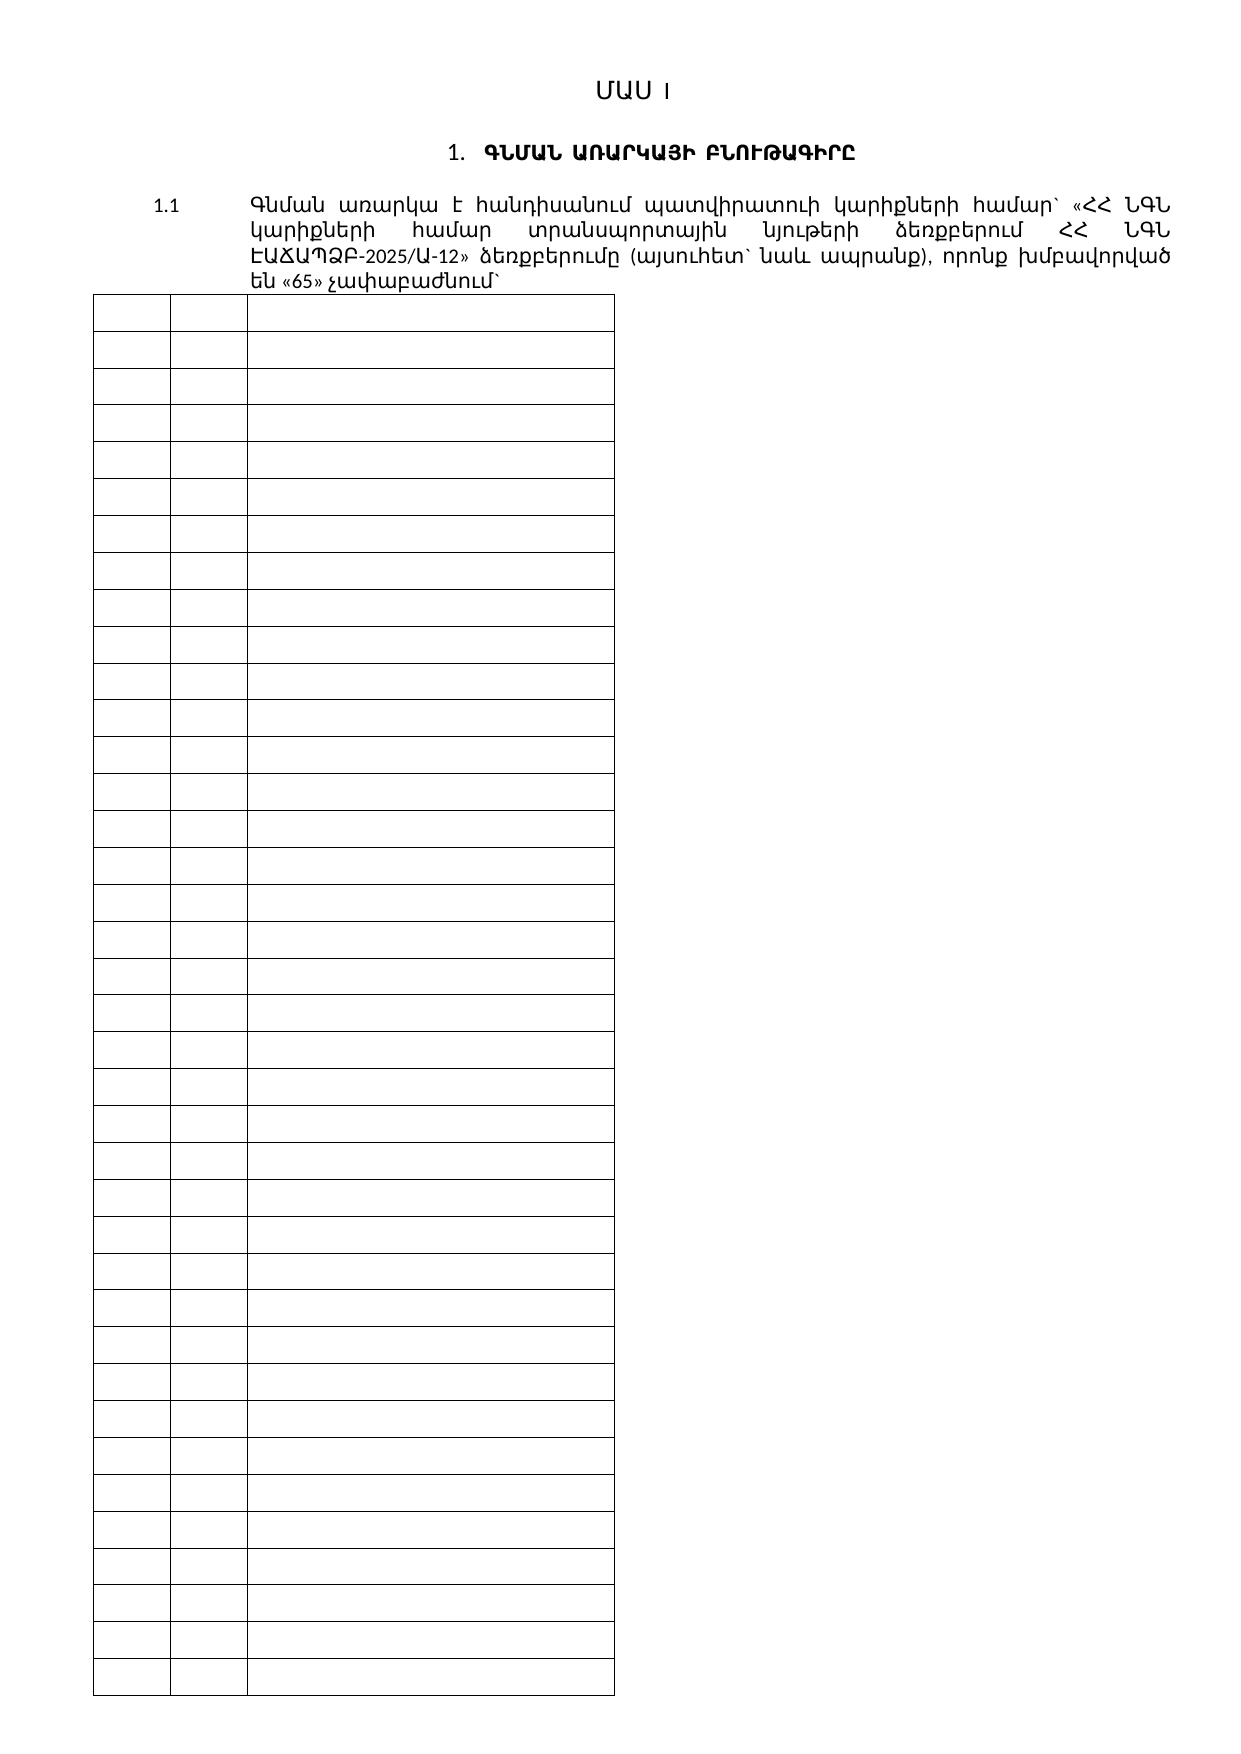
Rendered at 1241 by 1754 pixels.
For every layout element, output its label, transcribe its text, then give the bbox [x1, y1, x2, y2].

text ՄԱՍ I [94, 75, 1171, 106]
subtitle Գնման առարկա է հանդիսանում պատվիրատուի կարիքների համար` «ՀՀ ՆԳՆ կարիքների համար տրանսպորտային նյութերի ձեռքբերում ՀՀ ՆԳՆ ԷԱՃԱՊՁԲ-2025/Ա-12» ձեռքբերումը (այսուհետ` նաև ապրանք), որոնք խմբավորված են «65» չափաբաժնում` [153, 192, 1171, 294]
list ԳՆՄԱՆ ԱՌԱՐԿԱՅԻ ԲՆՈՒԹԱԳԻՐԸ [131, 136, 1171, 167]
